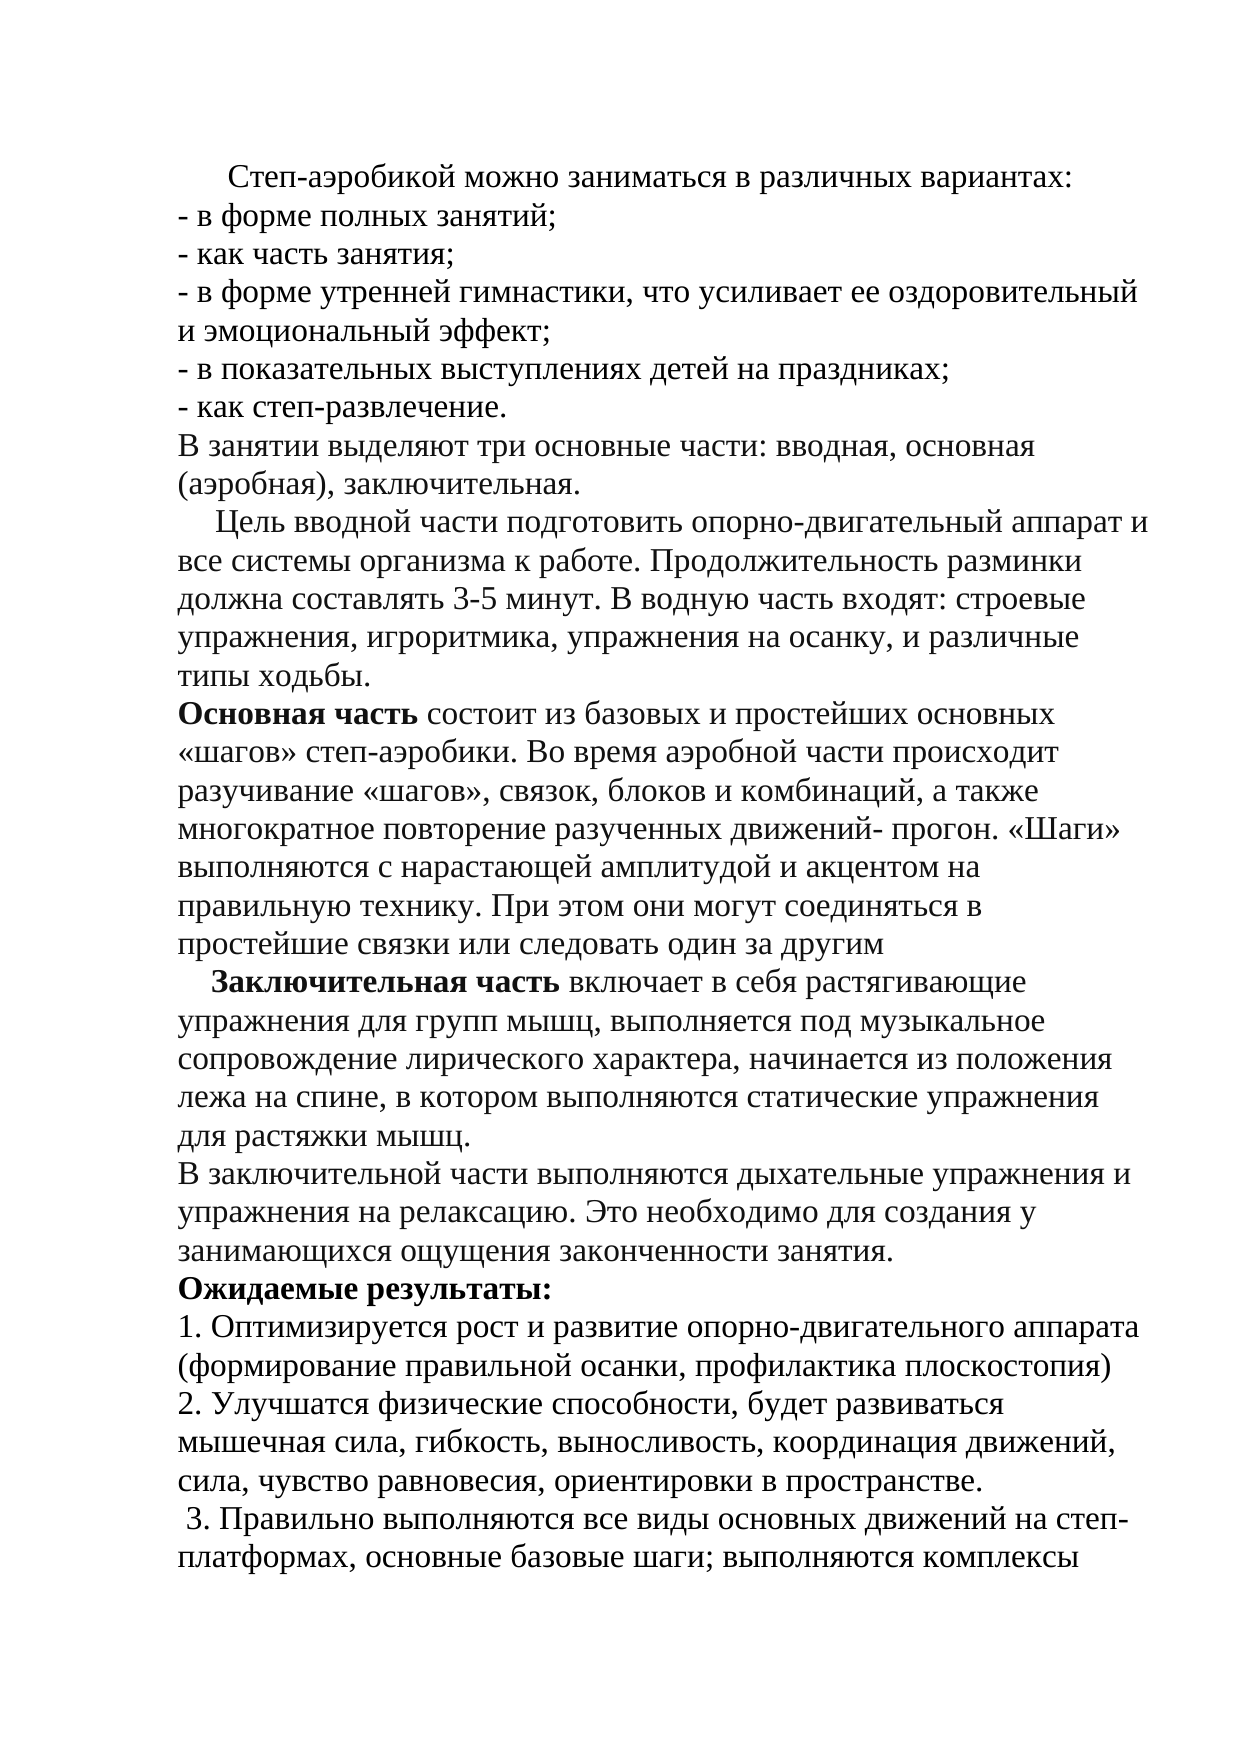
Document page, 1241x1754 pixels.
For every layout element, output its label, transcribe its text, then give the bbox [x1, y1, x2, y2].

text Основная часть состоит из базовых и простейших основных «шагов» степ-аэробики. Во время аэробной части происходит разучивание «шагов», связок, блоков и комбинаций, а также многократное повторение разученных движений- прогон. «Шаги» выполняются с нарастающей амплитудой и акцентом на правильную технику. При этом они могут соединяться в простейшие связки или следовать один за другим [177, 693, 1152, 961]
text В заключительной части выполняются дыхательные упражнения и упражнения на релаксацию. Это необходимо для создания у занимающихся ощущения законченности занятия. [177, 1153, 1152, 1268]
text Степ-аэробикой можно заниматься в различных вариантах: [177, 156, 1152, 195]
text В занятии выделяют три основные части: вводная, основная (аэробная), заключительная. [177, 425, 1152, 501]
text - в показательных выступлениях детей на праздниках; [177, 348, 1152, 386]
text - в форме полных занятий; [177, 195, 1152, 233]
text Заключительная часть включает в себя растягивающие упражнения для групп мышц, выполняется под музыкальное сопровождение лирического характера, начинается из положения лежа на спине, в котором выполняются статические упражнения для растяжки мышц. [177, 961, 1152, 1153]
text 1. Оптимизируется рост и развитие опорно-двигательного аппарата (формирование правильной осанки, профилактика плоскостопия) [177, 1306, 1152, 1383]
text - как часть занятия; [177, 233, 1152, 271]
text - как степ-развлечение. [177, 386, 1152, 425]
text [177, 1498, 1152, 1575]
text - в форме утренней гимнастики, что усиливает ее оздоровительный и эмоциональный эффект; [177, 271, 1152, 348]
text 2. Улучшатся физические способности, будет развиваться мышечная сила, гибкость, выносливость, координация движений, сила, чувство равновесия, ориентировки в пространстве. [177, 1383, 1152, 1498]
text Цель вводной части подготовить опорно-двигательный аппарат и все системы организма к работе. Продолжительность разминки должна составлять 3-5 минут. В водную часть входят: строевые упражнения, игроритмика, упражнения на осанку, и различные типы ходьбы. [177, 501, 1152, 693]
text Ожидаемые результаты: [177, 1268, 1152, 1306]
